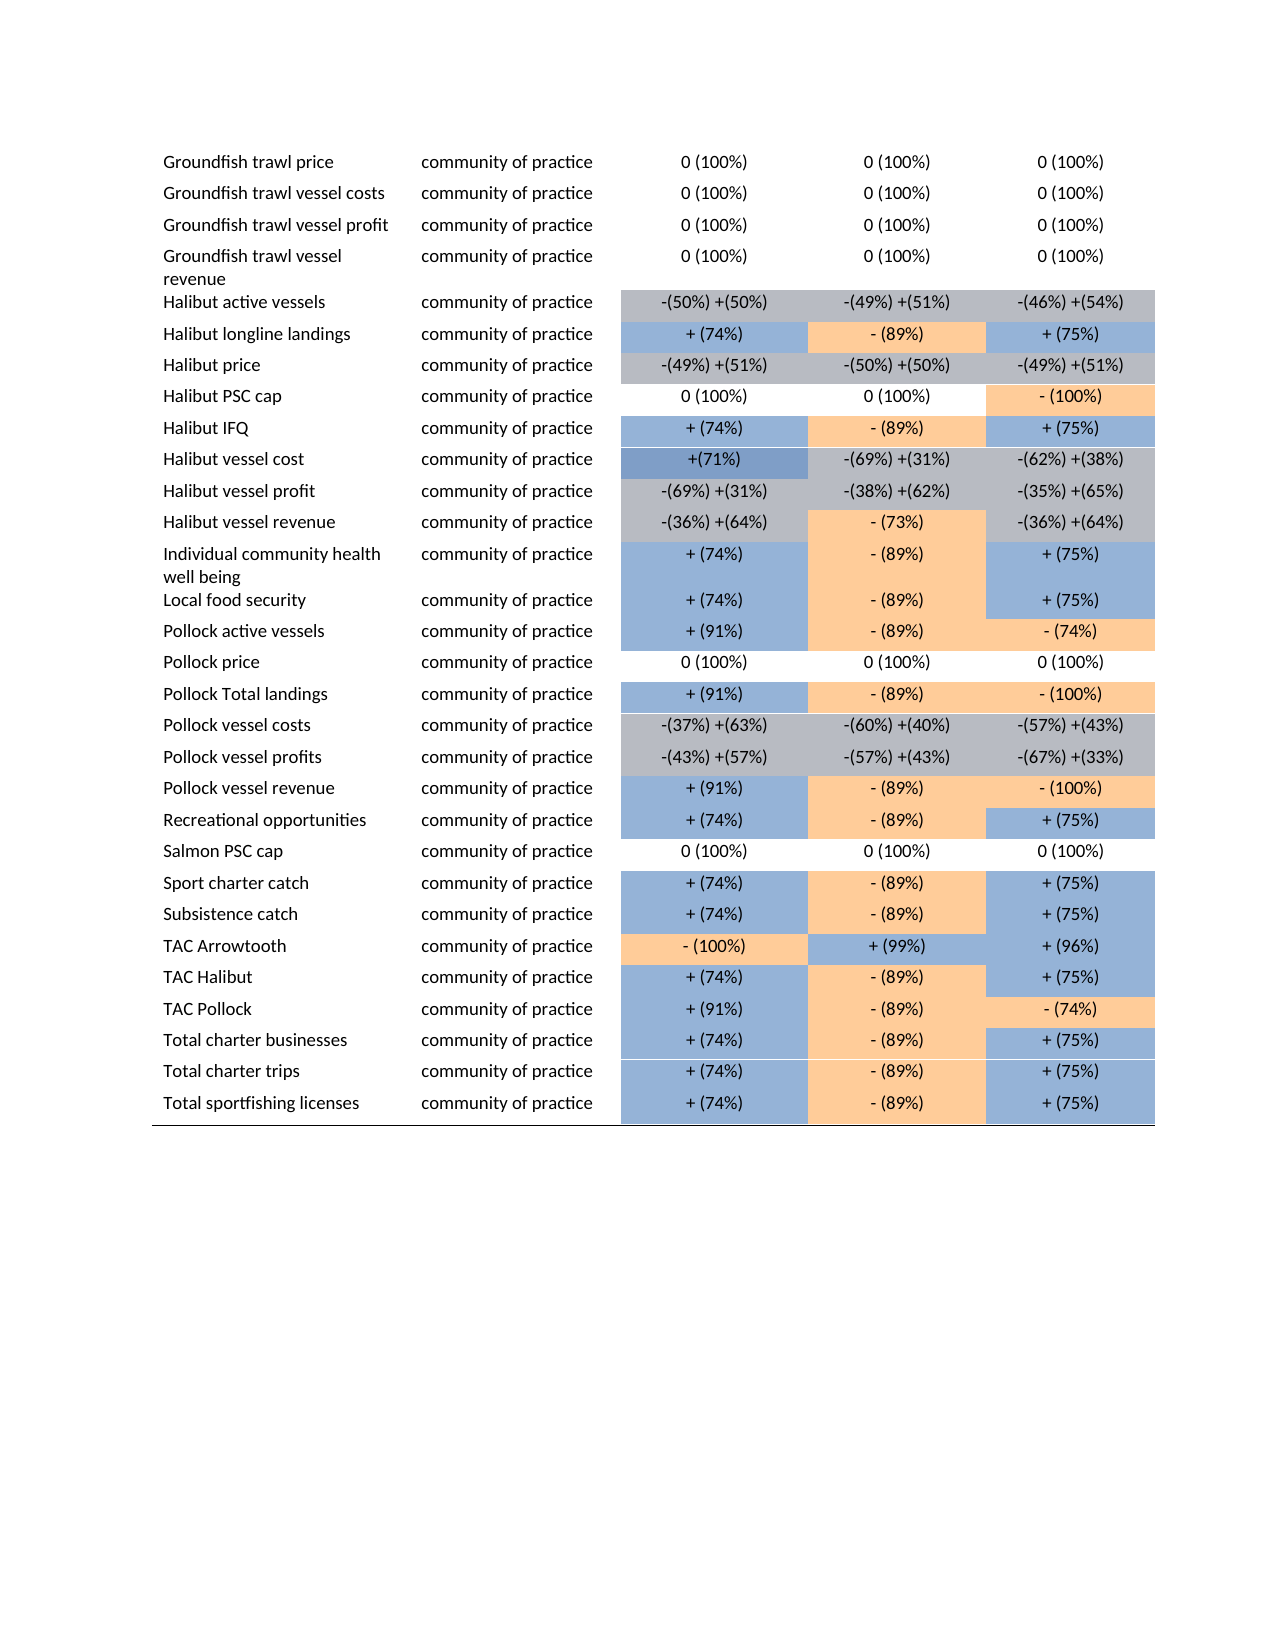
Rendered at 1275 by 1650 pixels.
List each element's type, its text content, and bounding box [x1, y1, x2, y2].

table_cell community of practice [410, 776, 621, 808]
table_cell 0 (100%) [621, 213, 808, 244]
table_cell -(36%) +(64%) [621, 510, 808, 542]
table_cell community of practice [410, 1028, 621, 1059]
table_cell -(57%) +(43%) [986, 714, 1155, 745]
table_cell community of practice [410, 808, 621, 839]
table_cell - (89%) [808, 965, 986, 997]
table_cell + (91%) [621, 619, 808, 651]
table_cell + (74%) [621, 965, 808, 997]
table_cell community of practice [410, 353, 621, 384]
table_cell community of practice [410, 965, 621, 997]
table_cell - (74%) [986, 997, 1155, 1028]
table_cell + (74%) [621, 588, 808, 619]
table_cell 0 (100%) [808, 213, 986, 244]
table_cell 0 (100%) [986, 181, 1155, 213]
table_cell 0 (100%) [808, 181, 986, 213]
table_cell - (89%) [808, 682, 986, 713]
table_cell -(43%) +(57%) [621, 745, 808, 776]
table_cell community of practice [410, 745, 621, 776]
table_cell community of practice [410, 682, 621, 713]
table_cell community of practice [410, 997, 621, 1028]
table_cell - (73%) [808, 510, 986, 542]
table_cell -(38%) +(62%) [808, 479, 986, 510]
table_cell Groundfish trawl vessel costs [152, 181, 410, 213]
table_cell -(57%) +(43%) [808, 745, 986, 776]
table_cell - (89%) [808, 776, 986, 808]
table_cell Pollock price [152, 651, 410, 682]
table_cell TAC Arrowtooth [152, 934, 410, 965]
table_cell - (89%) [808, 619, 986, 651]
table_cell + (74%) [621, 1060, 808, 1091]
table_cell Halibut vessel cost [152, 448, 410, 479]
table_cell + (74%) [621, 416, 808, 447]
table_cell - (89%) [808, 542, 986, 588]
table_cell community of practice [410, 714, 621, 745]
table_cell community of practice [410, 619, 621, 651]
table_cell community of practice [410, 244, 621, 290]
table_cell Halibut vessel profit [152, 479, 410, 510]
table_cell + (74%) [621, 902, 808, 934]
table_cell -(50%) +(50%) [621, 290, 808, 322]
table_cell + (74%) [621, 871, 808, 902]
table_cell Total charter businesses [152, 1028, 410, 1059]
table_cell Halibut IFQ [152, 416, 410, 447]
table_cell 0 (100%) [808, 839, 986, 871]
table_cell + (75%) [986, 416, 1155, 447]
table_cell Total sportfishing licenses [152, 1091, 410, 1124]
table_cell -(37%) +(63%) [621, 714, 808, 745]
table_cell - (89%) [808, 1091, 986, 1124]
table_cell Groundfish trawl price [152, 150, 410, 181]
table_cell 0 (100%) [986, 213, 1155, 244]
table_cell 0 (100%) [808, 651, 986, 682]
table_cell - (89%) [808, 871, 986, 902]
table_cell 0 (100%) [808, 385, 986, 416]
table_cell + (91%) [621, 776, 808, 808]
table_cell community of practice [410, 1091, 621, 1124]
table_cell Individual community health well being [152, 542, 410, 588]
table_cell - (89%) [808, 1060, 986, 1091]
table_cell 0 (100%) [621, 150, 808, 181]
table_cell Groundfish trawl vessel revenue [152, 244, 410, 290]
table_cell -(49%) +(51%) [986, 353, 1155, 384]
table_cell community of practice [410, 651, 621, 682]
table_cell community of practice [410, 322, 621, 353]
table_cell community of practice [410, 902, 621, 934]
table_cell community of practice [410, 871, 621, 902]
table_cell - (89%) [808, 902, 986, 934]
table_cell 0 (100%) [621, 181, 808, 213]
table_cell Pollock vessel revenue [152, 776, 410, 808]
table_cell community of practice [410, 290, 621, 322]
table_cell - (100%) [986, 682, 1155, 713]
table_cell + (75%) [986, 965, 1155, 997]
table_cell community of practice [410, 510, 621, 542]
table_cell community of practice [410, 839, 621, 871]
table_cell - (89%) [808, 322, 986, 353]
table_cell + (74%) [621, 322, 808, 353]
table_cell Pollock vessel costs [152, 714, 410, 745]
table_cell Halibut longline landings [152, 322, 410, 353]
table_cell - (74%) [986, 619, 1155, 651]
table_cell -(36%) +(64%) [986, 510, 1155, 542]
table_cell - (89%) [808, 416, 986, 447]
table_cell Subsistence catch [152, 902, 410, 934]
table_cell + (75%) [986, 1028, 1155, 1059]
table_cell Sport charter catch [152, 871, 410, 902]
table_cell Pollock vessel profits [152, 745, 410, 776]
table_cell Groundfish trawl vessel profit [152, 213, 410, 244]
table_cell + (75%) [986, 322, 1155, 353]
table_cell + (75%) [986, 1091, 1155, 1124]
table_cell 0 (100%) [621, 839, 808, 871]
table_cell -(49%) +(51%) [808, 290, 986, 322]
table_cell community of practice [410, 385, 621, 416]
table_cell - (89%) [808, 808, 986, 839]
table_cell community of practice [410, 448, 621, 479]
table_cell 0 (100%) [986, 651, 1155, 682]
table_cell Total charter trips [152, 1060, 410, 1091]
table_cell 0 (100%) [621, 244, 808, 290]
table_cell + (75%) [986, 588, 1155, 619]
table_cell -(50%) +(50%) [808, 353, 986, 384]
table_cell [410, 150, 621, 181]
table_cell -(60%) +(40%) [808, 714, 986, 745]
table_cell - (100%) [621, 934, 808, 965]
table_cell - (89%) [808, 997, 986, 1028]
table_cell TAC Halibut [152, 965, 410, 997]
table_cell Halibut price [152, 353, 410, 384]
table_cell Local food security [152, 588, 410, 619]
table_cell community of practice [410, 213, 621, 244]
table_cell Salmon PSC cap [152, 839, 410, 871]
table_cell + (74%) [621, 1028, 808, 1059]
table_cell - (89%) [808, 588, 986, 619]
table_cell 0 (100%) [986, 244, 1155, 290]
table_cell Pollock Total landings [152, 682, 410, 713]
table_cell -(35%) +(65%) [986, 479, 1155, 510]
table_cell 0 (100%) [621, 385, 808, 416]
table_cell + (74%) [621, 1091, 808, 1124]
table_cell Recreational opportunities [152, 808, 410, 839]
table_cell community of practice [410, 934, 621, 965]
table_cell + (75%) [986, 1060, 1155, 1091]
table_cell - (100%) [986, 776, 1155, 808]
table_cell Pollock active vessels [152, 619, 410, 651]
table_cell community of practice [410, 1060, 621, 1091]
table_cell 0 (100%) [986, 150, 1155, 181]
table_cell community of practice [410, 479, 621, 510]
table_cell TAC Pollock [152, 997, 410, 1028]
table_cell community of practice [410, 416, 621, 447]
table_cell -(62%) +(38%) [986, 448, 1155, 479]
table_cell 0 (100%) [808, 244, 986, 290]
table_cell +(71%) [621, 448, 808, 479]
table_cell Halibut vessel revenue [152, 510, 410, 542]
table_cell + (91%) [621, 997, 808, 1028]
table_cell Halibut active vessels [152, 290, 410, 322]
table_cell - (100%) [986, 385, 1155, 416]
table_cell community of practice [410, 542, 621, 588]
table_cell Halibut PSC cap [152, 385, 410, 416]
table_cell + (75%) [986, 871, 1155, 902]
table_cell community of practice [410, 588, 621, 619]
table_cell -(67%) +(33%) [986, 745, 1155, 776]
table_cell + (75%) [986, 902, 1155, 934]
table_cell 0 (100%) [986, 839, 1155, 871]
table_cell + (74%) [621, 808, 808, 839]
table_cell + (96%) [986, 934, 1155, 965]
table_cell - (89%) [808, 1028, 986, 1059]
table_cell 0 (100%) [808, 150, 986, 181]
table_cell + (91%) [621, 682, 808, 713]
table_cell -(46%) +(54%) [986, 290, 1155, 322]
table_cell + (75%) [986, 808, 1155, 839]
table_cell 0 (100%) [621, 651, 808, 682]
table_cell + (74%) [621, 542, 808, 588]
table_cell community of practice [410, 181, 621, 213]
table_cell + (75%) [986, 542, 1155, 588]
table_cell -(69%) +(31%) [621, 479, 808, 510]
table_cell + (99%) [808, 934, 986, 965]
table_cell -(49%) +(51%) [621, 353, 808, 384]
table_cell -(69%) +(31%) [808, 448, 986, 479]
